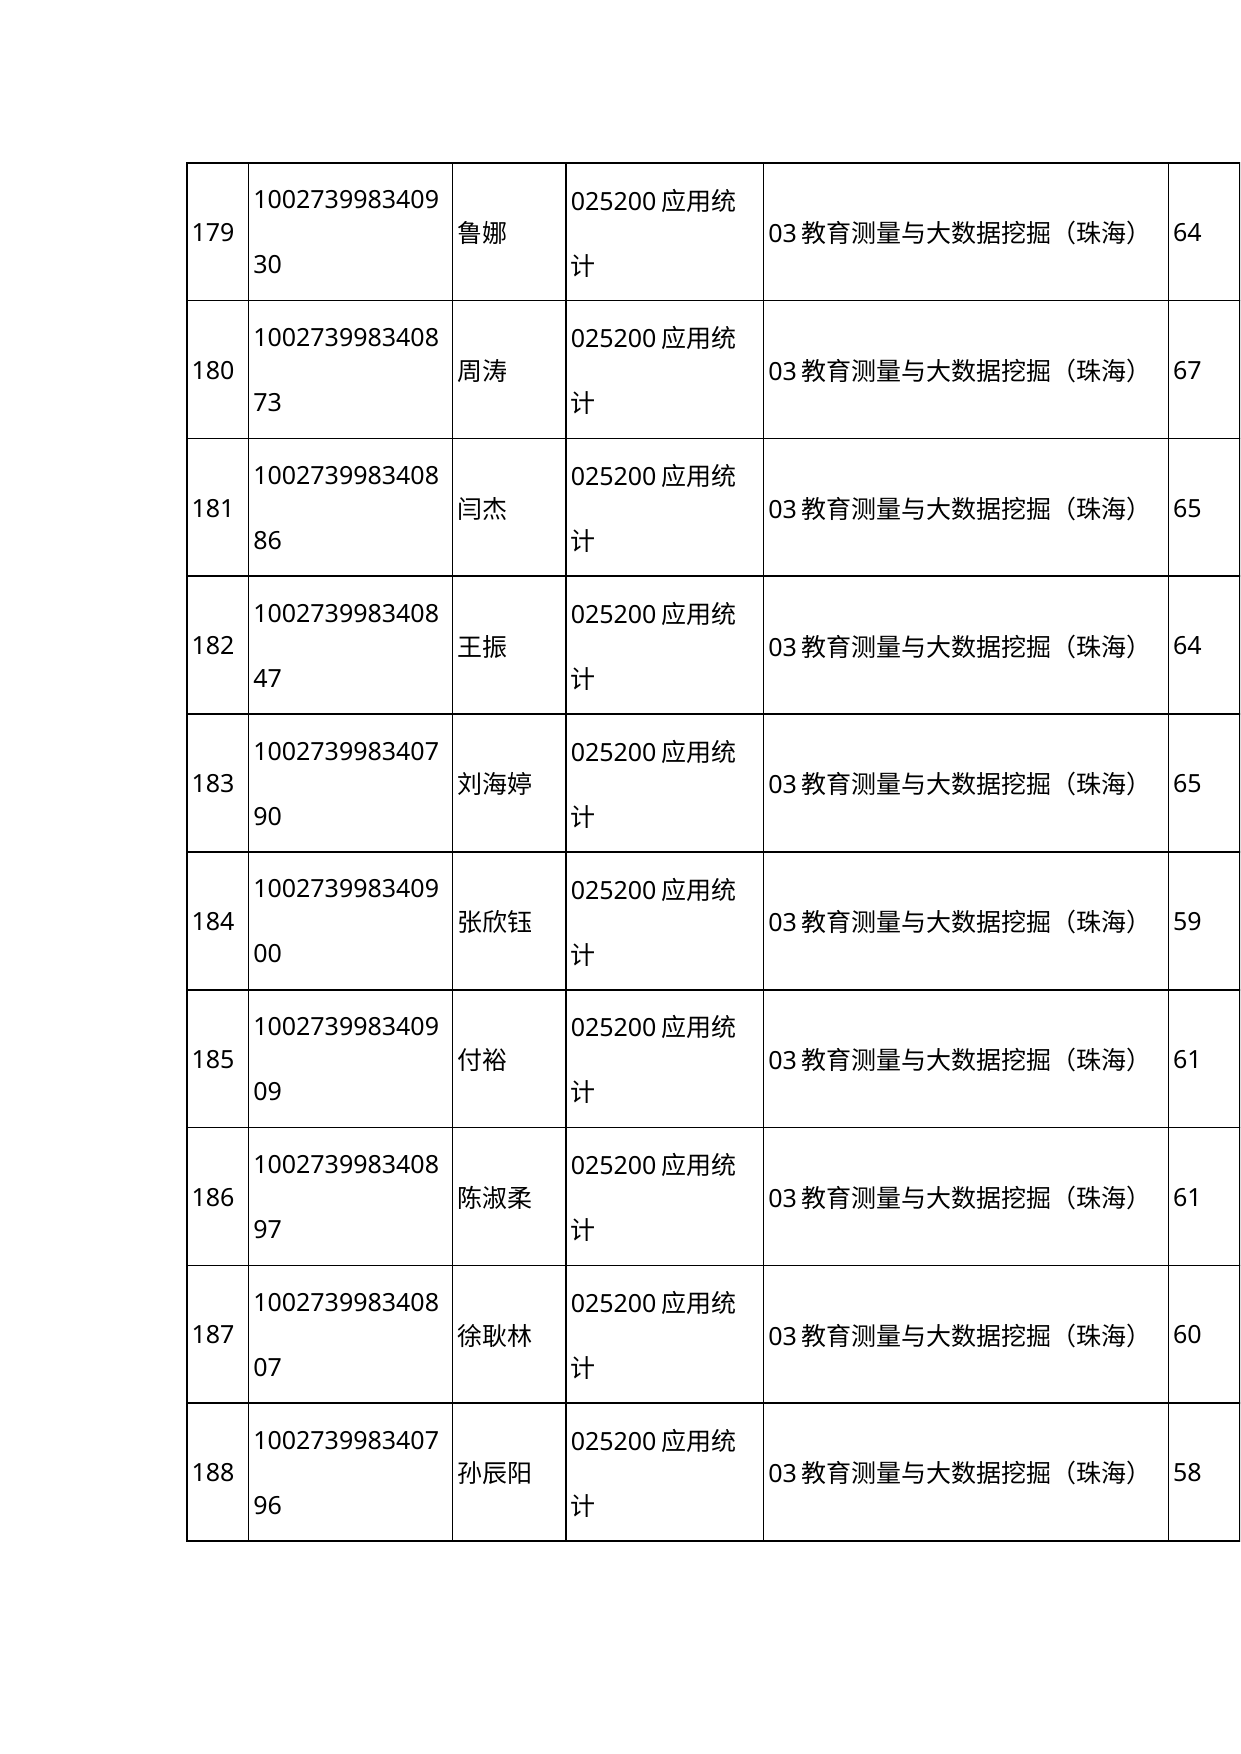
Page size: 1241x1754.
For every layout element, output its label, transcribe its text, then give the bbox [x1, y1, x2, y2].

table_cell 100273998340909 [249, 991, 452, 1127]
table_cell 181 [188, 439, 248, 575]
table_cell 100273998340873 [249, 301, 452, 438]
table_cell 付裕 [453, 991, 565, 1127]
table_cell 185 [188, 991, 248, 1127]
table_cell 186 [188, 1128, 248, 1264]
table_cell 025200应用统计 [567, 1128, 763, 1264]
table_cell 182 [188, 577, 248, 713]
table_cell 孙辰阳 [453, 1404, 565, 1540]
table_cell 03教育测量与大数据挖掘（珠海） [764, 853, 1168, 989]
table_cell 180 [188, 301, 248, 438]
table_cell 67 [1169, 301, 1239, 438]
table_cell 03教育测量与大数据挖掘（珠海） [764, 1266, 1168, 1402]
table_cell 100273998340796 [249, 1404, 452, 1540]
table_cell 64 [1169, 164, 1239, 300]
table_cell 025200应用统计 [567, 439, 763, 575]
table_cell 100273998340847 [249, 577, 452, 713]
table_cell 025200应用统计 [567, 715, 763, 851]
table_cell 188 [188, 1404, 248, 1540]
table_cell 100273998340807 [249, 1266, 452, 1402]
table_cell 03教育测量与大数据挖掘（珠海） [764, 164, 1168, 300]
table_cell 100273998340790 [249, 715, 452, 851]
table_cell 100273998340897 [249, 1128, 452, 1264]
table_cell 闫杰 [453, 439, 565, 575]
table_cell 03教育测量与大数据挖掘（珠海） [764, 439, 1168, 575]
table_cell 张欣钰 [453, 853, 565, 989]
table_cell 187 [188, 1266, 248, 1402]
table_cell 183 [188, 715, 248, 851]
table_cell 179 [188, 164, 248, 300]
table_cell 61 [1169, 1128, 1239, 1264]
table_cell 58 [1169, 1404, 1239, 1540]
table_cell 025200应用统计 [567, 991, 763, 1127]
table_cell 64 [1169, 577, 1239, 713]
table_cell 徐耿林 [453, 1266, 565, 1402]
table_cell 61 [1169, 991, 1239, 1127]
table_cell 025200应用统计 [567, 1266, 763, 1402]
table_cell 60 [1169, 1266, 1239, 1402]
table_cell 65 [1169, 439, 1239, 575]
table_cell 03教育测量与大数据挖掘（珠海） [764, 1128, 1168, 1264]
table_cell 59 [1169, 853, 1239, 989]
table_cell 陈淑柔 [453, 1128, 565, 1264]
table_cell 025200应用统计 [567, 853, 763, 989]
table_cell 03教育测量与大数据挖掘（珠海） [764, 577, 1168, 713]
table_cell 100273998340886 [249, 439, 452, 575]
table_cell 65 [1169, 715, 1239, 851]
table_cell 周涛 [453, 301, 565, 438]
table_cell 鲁娜 [453, 164, 565, 300]
table_cell 03教育测量与大数据挖掘（珠海） [764, 301, 1168, 438]
table_cell 025200应用统计 [567, 301, 763, 438]
table_cell 025200应用统计 [567, 164, 763, 300]
table_cell 03教育测量与大数据挖掘（珠海） [764, 715, 1168, 851]
table_cell 100273998340930 [249, 164, 452, 300]
table_cell 03教育测量与大数据挖掘（珠海） [764, 991, 1168, 1127]
table_cell 184 [188, 853, 248, 989]
table_cell 03教育测量与大数据挖掘（珠海） [764, 1404, 1168, 1540]
table_cell 王振 [453, 577, 565, 713]
table_cell 025200应用统计 [567, 577, 763, 713]
table_cell 100273998340900 [249, 853, 452, 989]
table_cell 025200应用统计 [567, 1404, 763, 1540]
table_cell 刘海婷 [453, 715, 565, 851]
